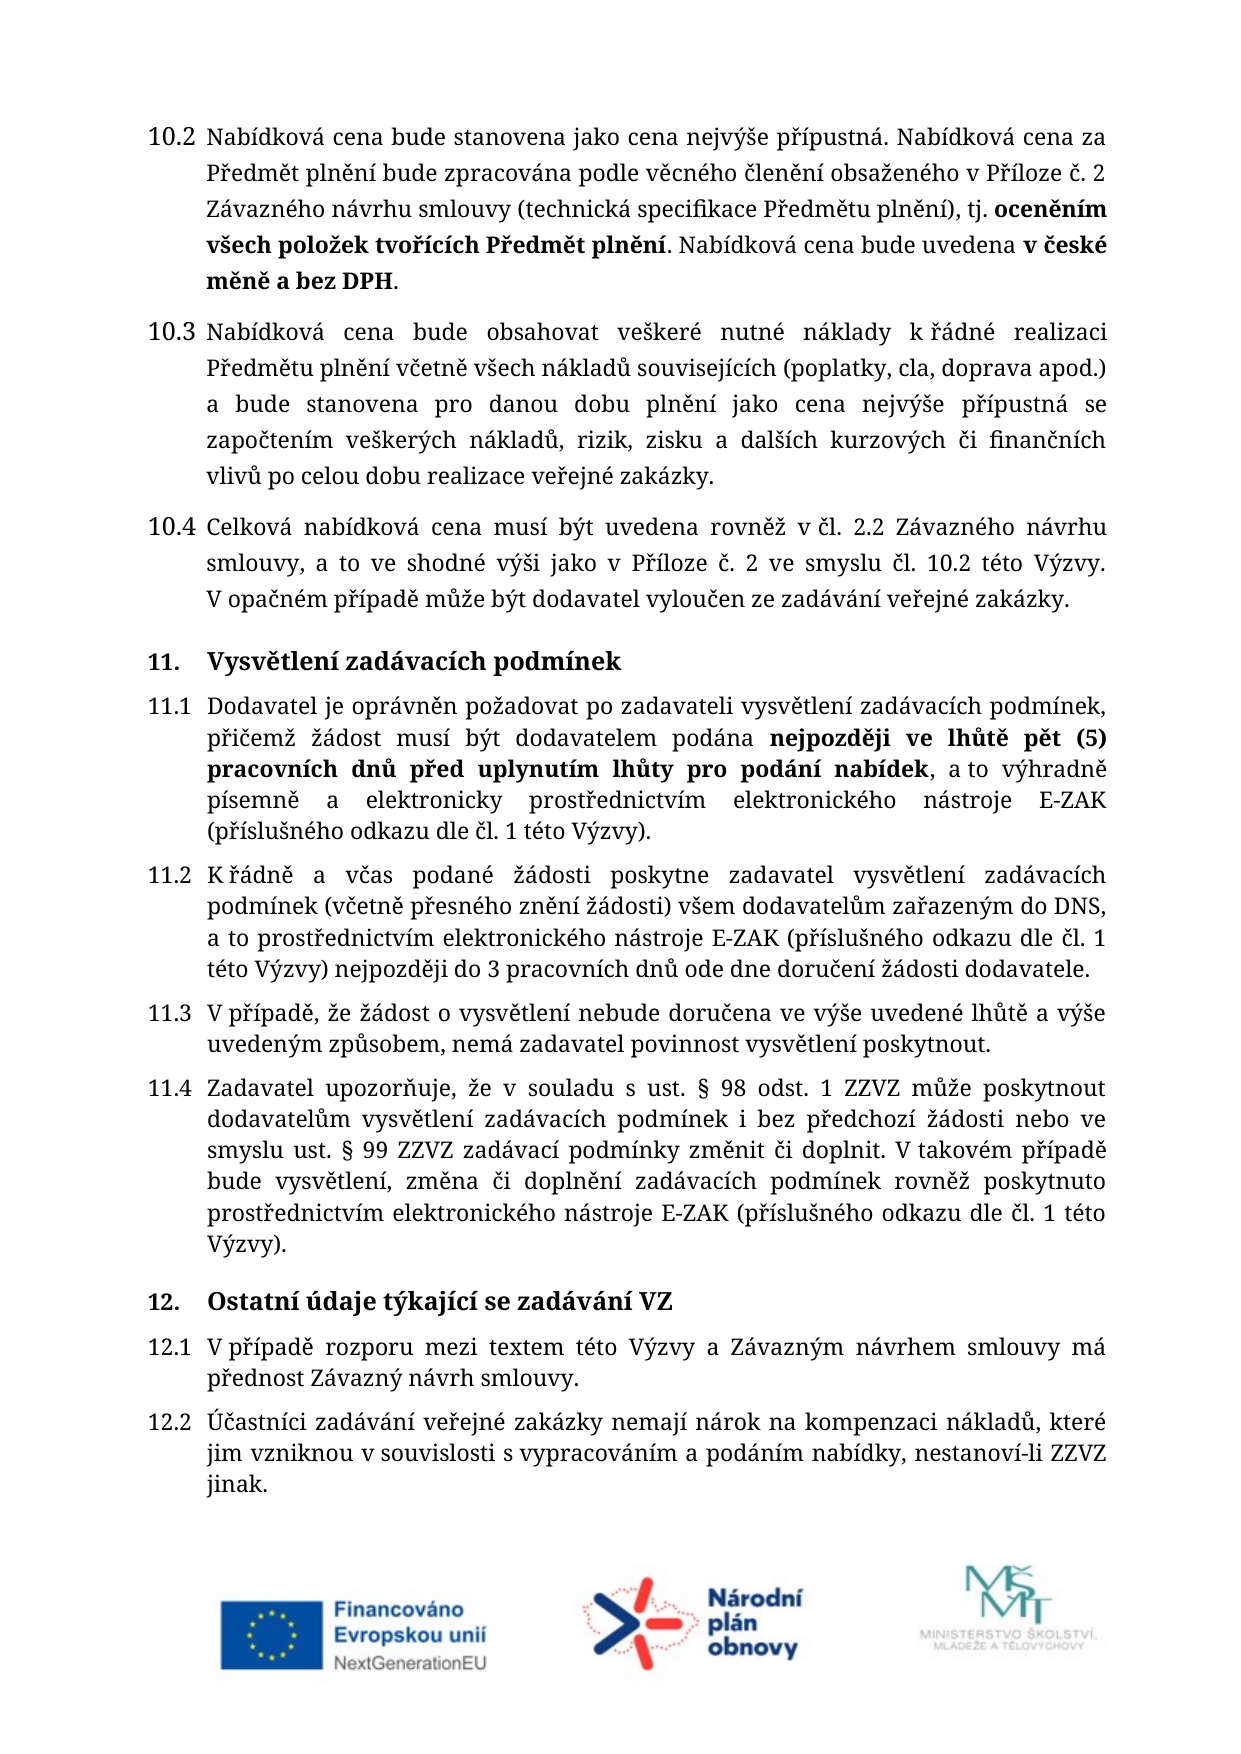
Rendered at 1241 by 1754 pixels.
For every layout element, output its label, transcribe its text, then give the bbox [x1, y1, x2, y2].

picture [192, 1517, 1152, 1698]
list Dodavatel je oprávněn požadovat po zadavateli vysvětlení zadávacích podmínek, přičemž žádost musí být dodavatelem podána nejpozději ve lhůtě pět (5) pracovních dnů před uplynutím lhůty pro podání nabídek, a to výhradně písemně a elektronicky prostřednictvím elektronického nástroje E-ZAK (příslušného odkazu dle čl. 1 této Výzvy). [148, 690, 1107, 847]
subtitle Vysvětlení zadávacích podmínek [148, 644, 1107, 678]
subtitle Ostatní údaje týkající se zadávání VZ [148, 1284, 1107, 1318]
list Zadavatel upozorňuje, že v souladu s ust. § 98 odst. 1 ZZVZ může poskytnout dodavatelům vysvětlení zadávacích podmínek i bez předchozí žádosti nebo ve smyslu ust. § 99 ZZVZ zadávací podmínky změnit či doplnit. V takovém případě bude vysvětlení, změna či doplnění zadávacích podmínek rovněž poskytnuto prostřednictvím elektronického nástroje E-ZAK (příslušného odkazu dle čl. 1 této Výzvy). [148, 1072, 1107, 1259]
list V případě, že žádost o vysvětlení nebude doručena ve výše uvedené lhůtě a výše uvedeným způsobem, nemá zadavatel povinnost vysvětlení poskytnout. [148, 997, 1107, 1059]
list Nabídková cena bude stanovena jako cena nejvýše přípustná. Nabídková cena za Předmět plnění bude zpracována podle věcného členění obsaženého v Příloze č. 2 Závazného návrhu smlouvy (technická specifikace Předmětu plnění), tj. oceněním všech položek tvořících Předmět plnění. Nabídková cena bude uvedena v české měně a bez DPH. [148, 118, 1107, 296]
list Celková nabídková cena musí být uvedena rovněž v čl. 2.2 Závazného návrhu smlouvy, a to ve shodné výši jako v Příloze č. 2 ve smyslu čl. 10.2 této Výzvy. V opačném případě může být dodavatel vyloučen ze zadávání veřejné zakázky. [148, 508, 1107, 614]
list V případě rozporu mezi textem této Výzvy a Závazným návrhem smlouvy má přednost Závazný návrh smlouvy. [148, 1331, 1107, 1393]
list Nabídková cena bude obsahovat veškeré nutné náklady k řádné realizaci Předmětu plnění včetně všech nákladů souvisejících (poplatky, cla, doprava apod.) a bude stanovena pro danou dobu plnění jako cena nejvýše přípustná se započtením veškerých nákladů, rizik, zisku a dalších kurzových či finančních vlivů po celou dobu realizace veřejné zakázky. [148, 313, 1107, 491]
list Účastníci zadávání veřejné zakázky nemají nárok na kompenzaci nákladů, které jim vzniknou v souvislosti s vypracováním a podáním nabídky, nestanoví-li ZZVZ jinak. [148, 1406, 1107, 1499]
list K řádně a včas podané žádosti poskytne zadavatel vysvětlení zadávacích podmínek (včetně přesného znění žádosti) všem dodavatelům zařazeným do DNS, a to prostřednictvím elektronického nástroje E-ZAK (příslušného odkazu dle čl. 1 této Výzvy) nejpozději do 3 pracovních dnů ode dne doručení žádosti dodavatele. [148, 859, 1107, 984]
